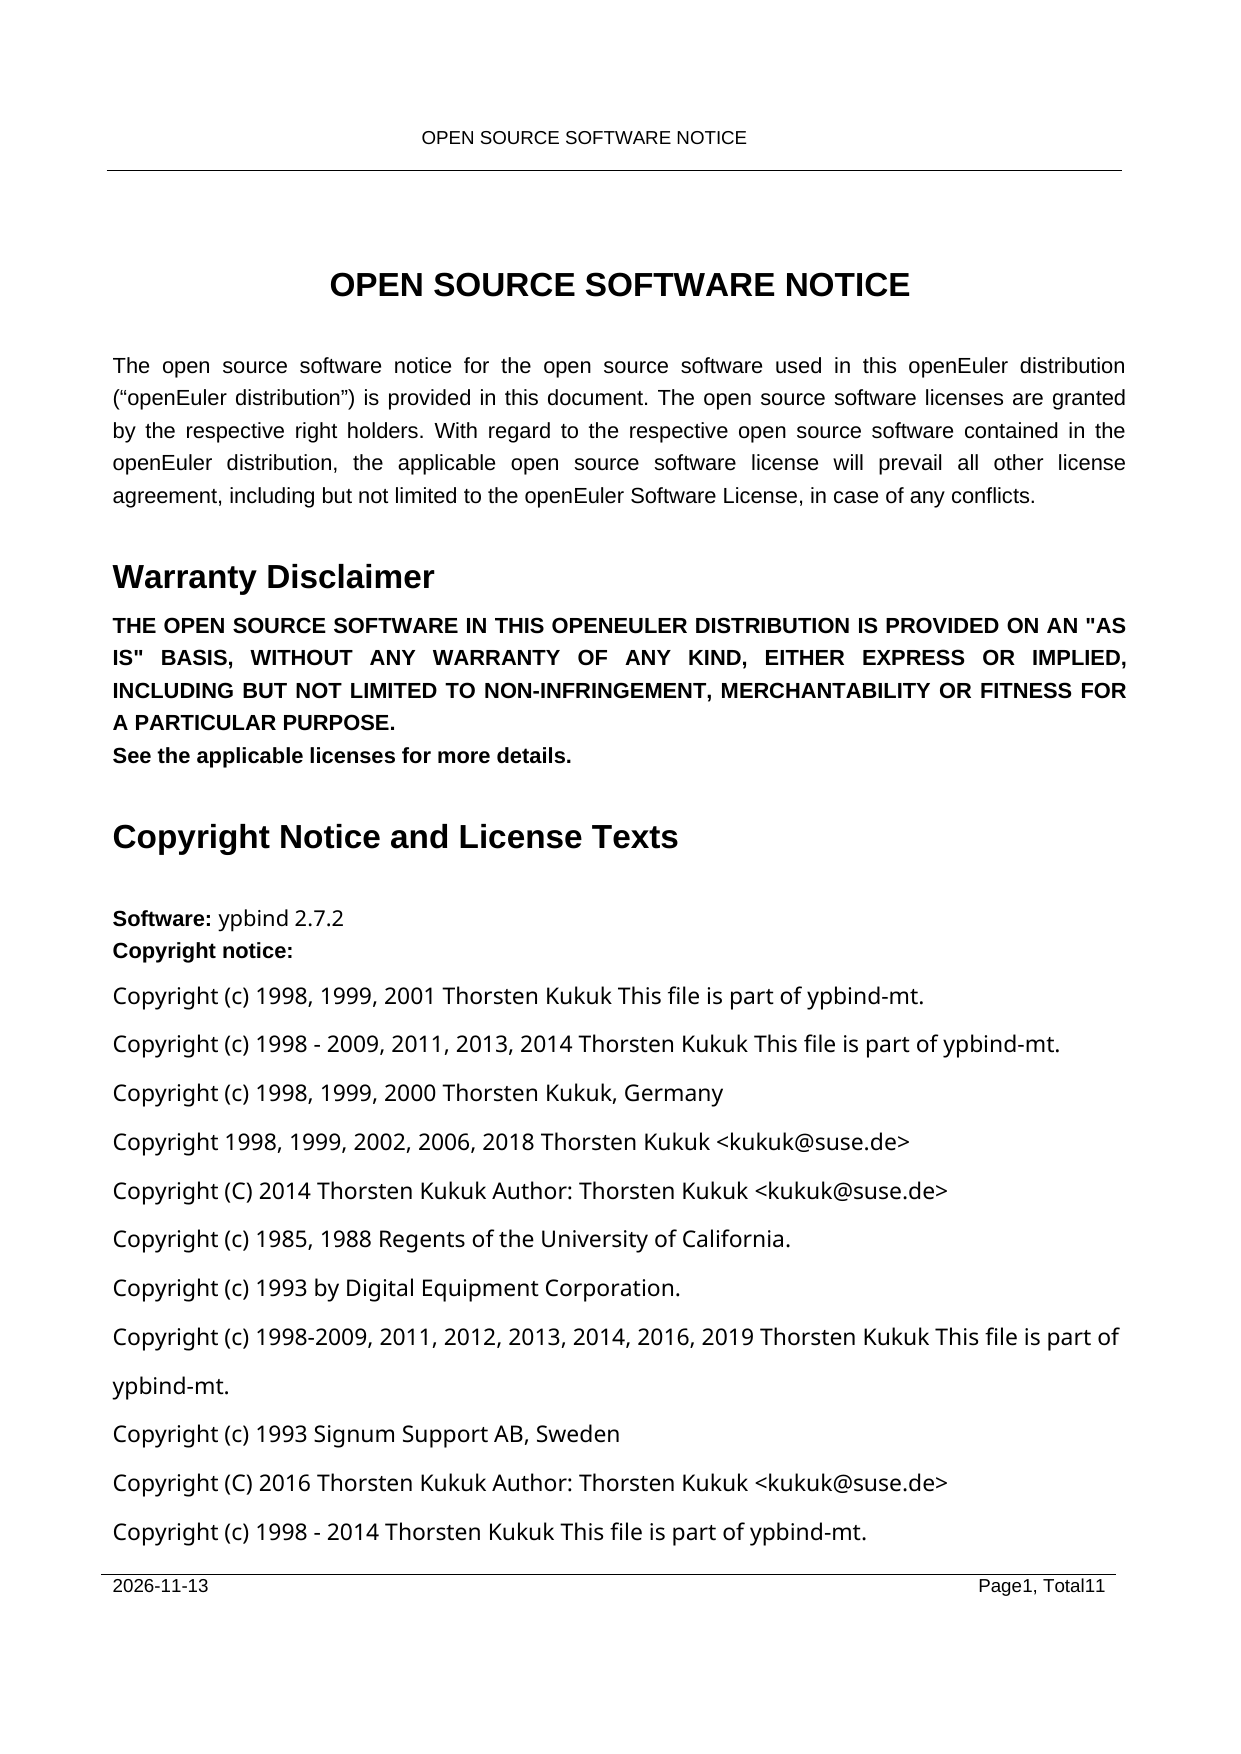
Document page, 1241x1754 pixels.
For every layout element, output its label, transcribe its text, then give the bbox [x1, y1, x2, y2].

text OPEN SOURCE SOFTWARE NOTICE [112, 251, 1128, 316]
text Software: ypbind 2.7.2 [112, 901, 1128, 934]
text The open source software notice for the open source software used in this openEuler distribution (“openEuler distribution”) is provided in this document. The open source software licenses are granted by the respective right holders. With regard to the respective open source software contained in the openEuler distribution, the applicable open source software license will prevail all other license agreement, including but not limited to the openEuler Software License, in case of any conflicts. [112, 349, 1128, 511]
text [112, 979, 1128, 1548]
text Warranty Disclaimer [112, 544, 1128, 609]
text Copyright notice: [112, 934, 1128, 966]
text Copyright Notice and License Texts [112, 804, 1128, 869]
text THE OPEN SOURCE SOFTWARE IN THIS OPENEULER DISTRIBUTION IS PROVIDED ON AN "AS IS" BASIS, WITHOUT ANY WARRANTY OF ANY KIND, EITHER EXPRESS OR IMPLIED, INCLUDING BUT NOT LIMITED TO NON-INFRINGEMENT, MERCHANTABILITY OR FITNESS FOR A PARTICULAR PURPOSE. See the applicable licenses for more details. [112, 609, 1128, 771]
